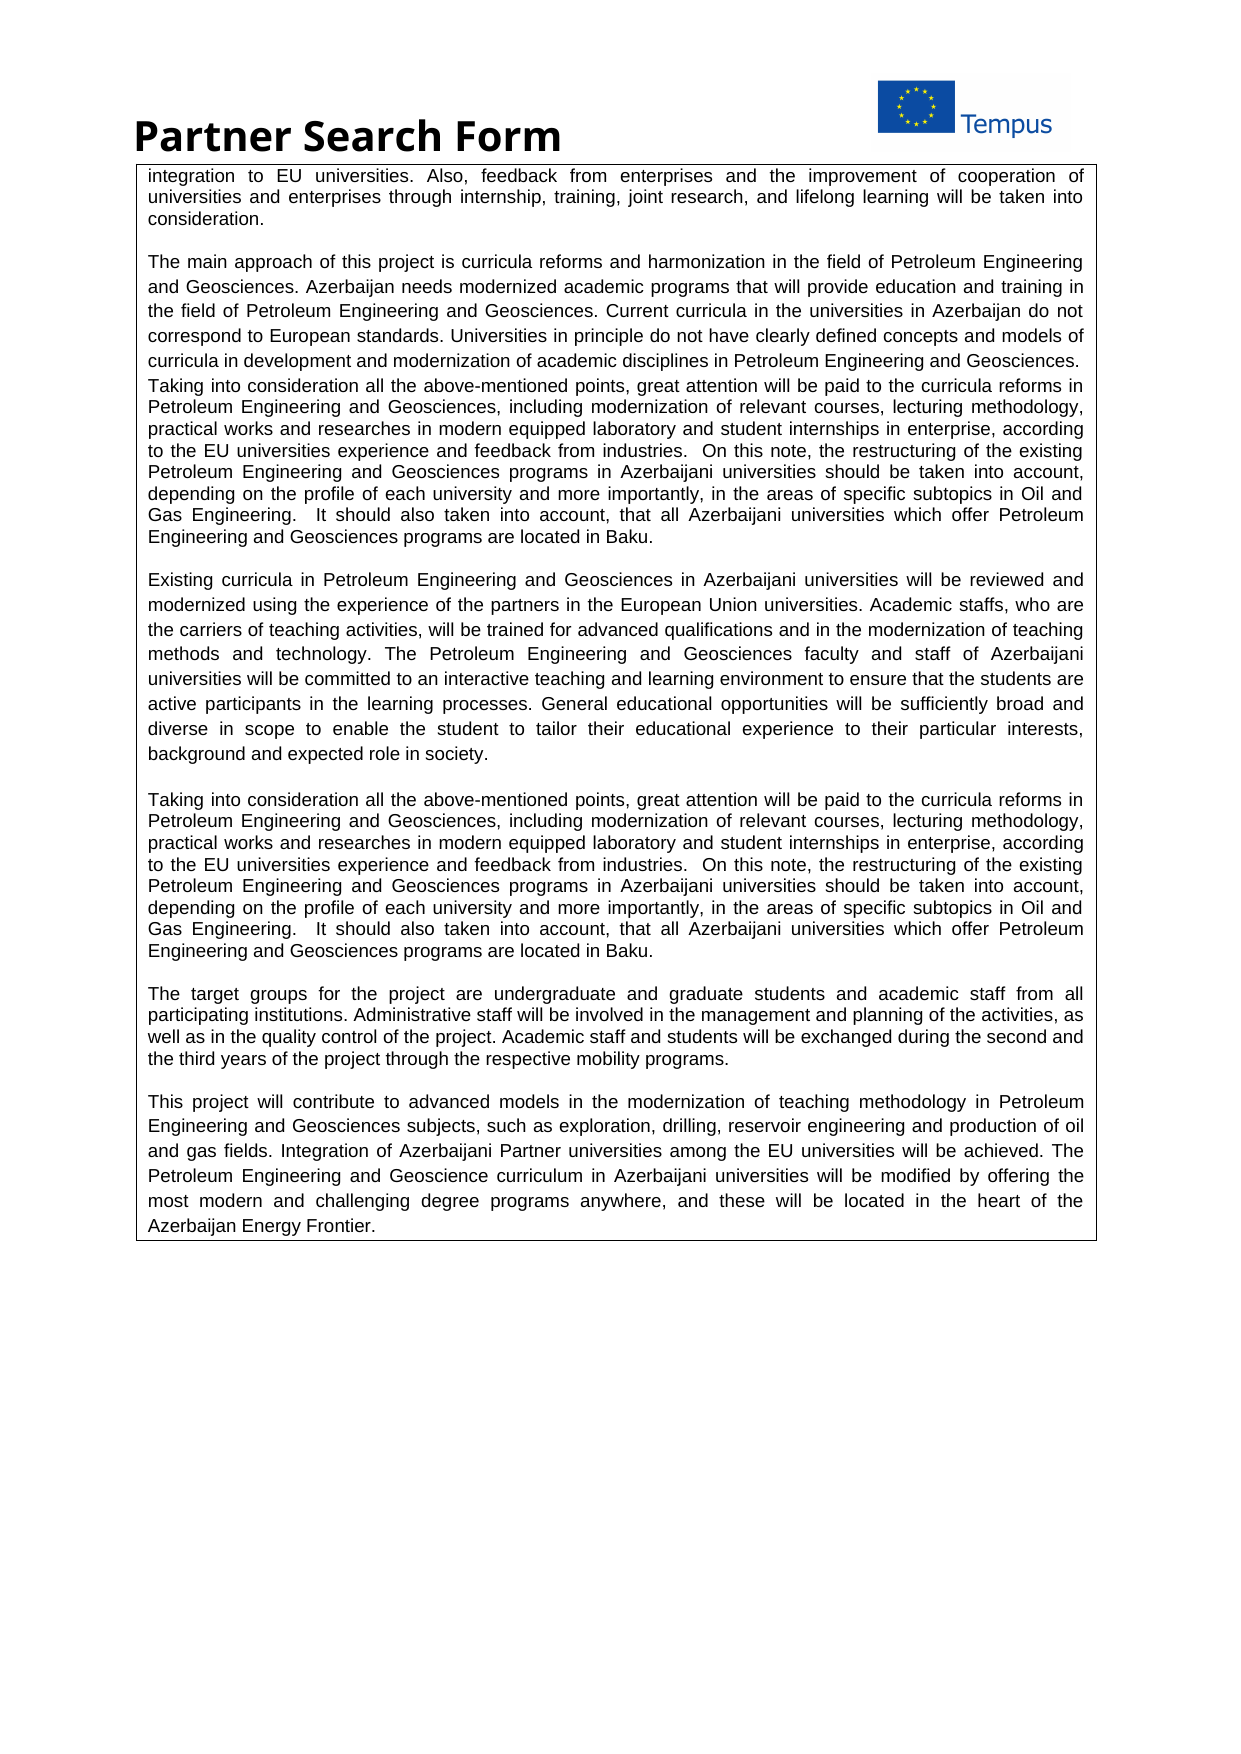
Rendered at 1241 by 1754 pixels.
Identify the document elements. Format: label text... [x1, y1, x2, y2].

picture [871, 73, 1071, 152]
